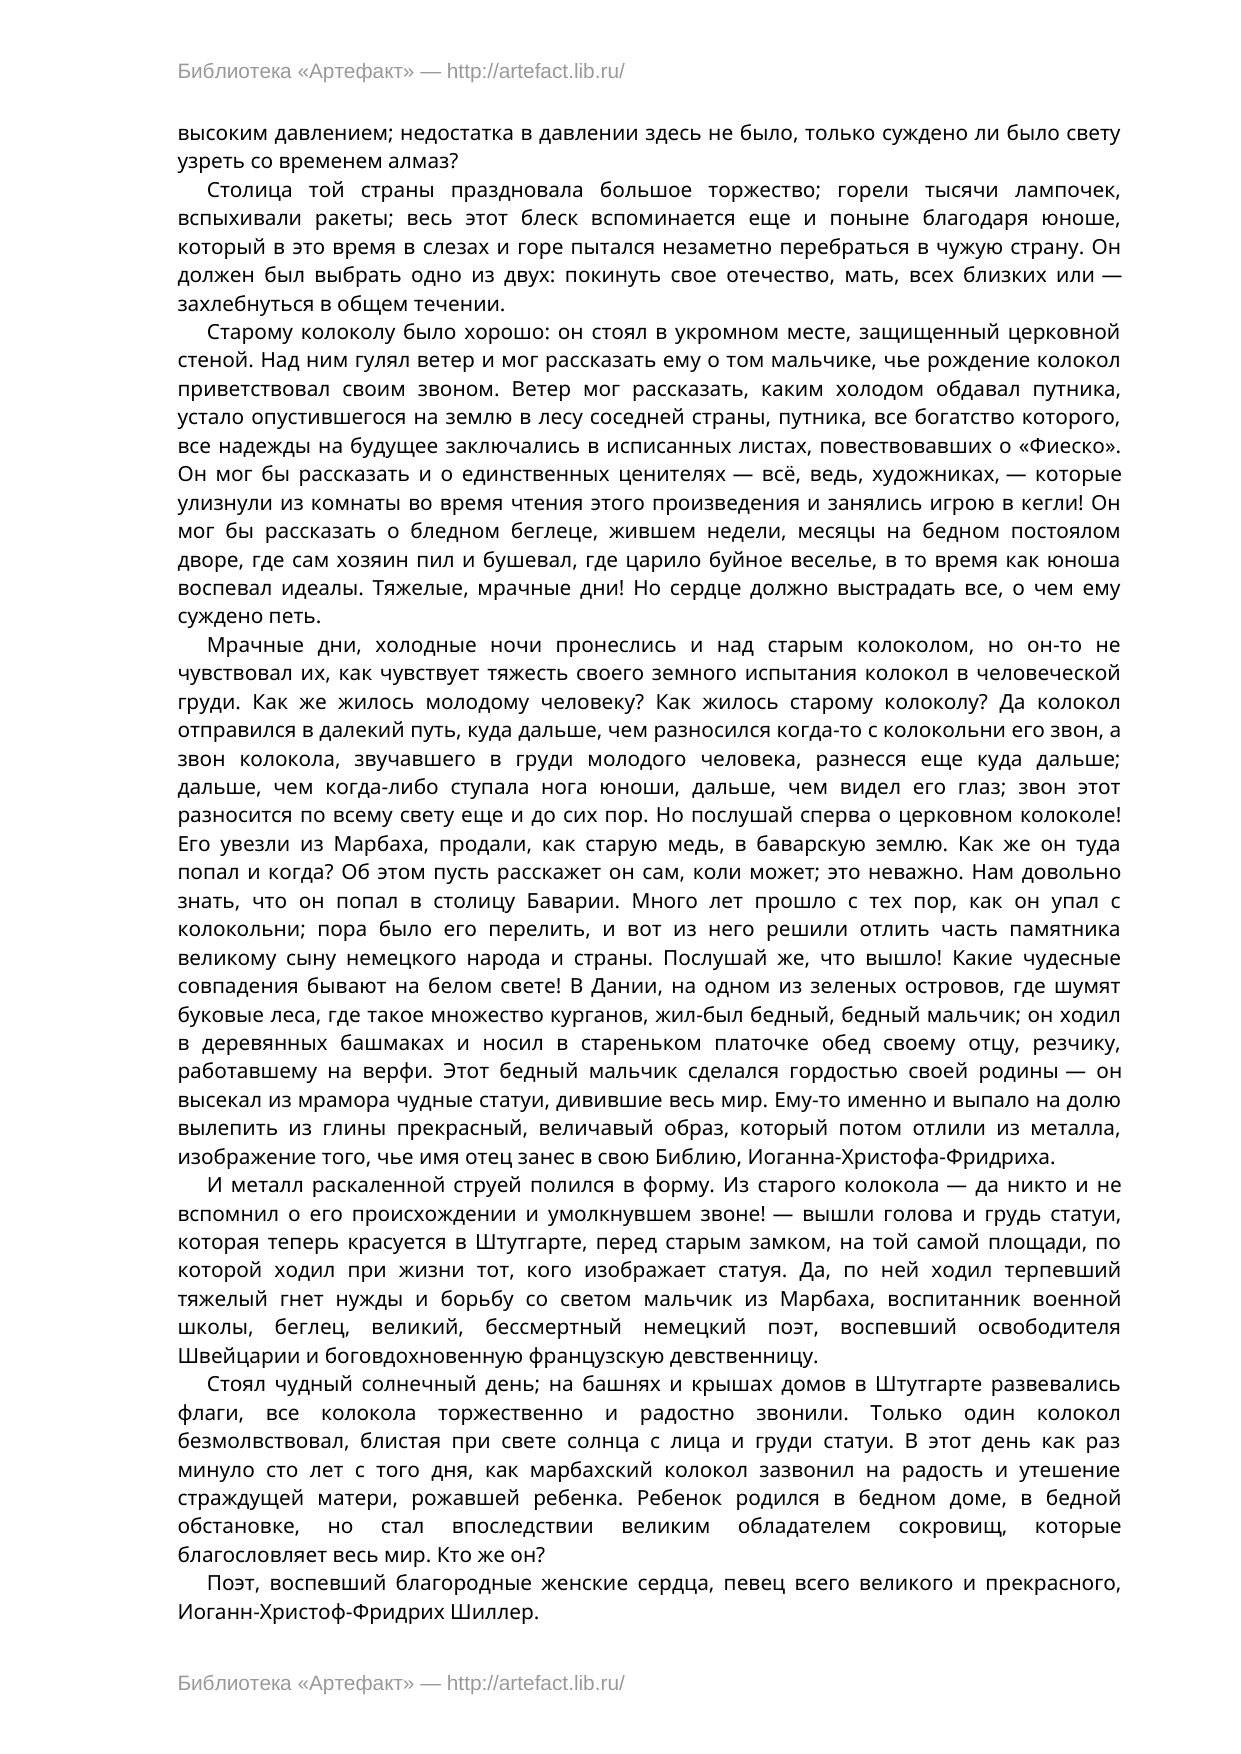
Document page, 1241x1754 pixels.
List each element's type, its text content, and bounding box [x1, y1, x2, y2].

text Стоял чудный солнечный день; на башнях и крышах домов в Штутгарте развевались флаги, все колокола торжественно и радостно звонили. Только один колокол безмолвствовал, блистая при свете солнца с лица и груди статуи. В этот день как раз минуло сто лет с того дня, как марбахский колокол зазвонил на радость и утешение страждущей матери, рожавшей ребенка. Ребенок родился в бедном доме, в бедной обстановке, но стал впоследствии великим обладателем сокровищ, которые благословляет весь мир. Кто же он? [177, 1369, 1122, 1568]
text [177, 118, 1122, 175]
text Старому колоколу было хорошо: он стоял в укромном месте, защищенный церковной стеной. Над ним гулял ветер и мог рассказать ему о том мальчике, чье рождение колокол приветствовал своим звоном. Ветер мог рассказать, каким холодом обдавал путника, устало опустившегося на землю в лесу соседней страны, путника, все богатство которого, все надежды на будущее заключались в исписанных листах, повествовавших о «Фиеско». Он мог бы рассказать и о единственных ценителях — всё, ведь, художниках, — которые улизнули из комнаты во время чтения этого произведения и занялись игрою в кегли! Он мог бы рассказать о бледном беглеце, жившем недели, месяцы на бедном постоялом дворе, где сам хозяин пил и бушевал, где царило буйное веселье, в то время как юноша воспевал идеалы. Тяжелые, мрачные дни! Но сердце должно выстрадать все, о чем ему суждено петь. [177, 317, 1122, 630]
text И металл раскаленной струей полился в форму. Из старого колокола — да никто и не вспомнил о его происхождении и умолкнувшем звоне! — вышли голова и грудь статуи, которая теперь красуется в Штутгарте, перед старым замком, на той самой площади, по которой ходил при жизни тот, кого изображает статуя. Да, по ней ходил терпевший тяжелый гнет нужды и борьбу со светом мальчик из Марбаха, воспитанник военной школы, беглец, великий, бессмертный немецкий поэт, воспевший освободителя Швейцарии и боговдохновенную французскую девственницу. [177, 1170, 1122, 1369]
text Столица той страны праздновала большое торжество; горели тысячи лампочек, вспыхивали ракеты; весь этот блеск вспоминается еще и поныне благодаря юноше, который в это время в слезах и горе пытался незаметно перебраться в чужую страну. Он должен был выбрать одно из двух: покинуть свое отечество, мать, всех близких или — захлебнуться в общем течении. [177, 175, 1122, 317]
text Поэт, воспевший благородные женские сердца, певец всего великого и прекрасного, Иоганн-Христоф-Фридрих Шиллер. [177, 1568, 1122, 1625]
text Мрачные дни, холодные ночи пронеслись и над старым колоколом, но он-то не чувствовал их, как чувствует тяжесть своего земного испытания колокол в человеческой груди. Как же жилось молодому человеку? Как жилось старому колоколу? Да колокол отправился в далекий путь, куда дальше, чем разносился когда-то с колокольни его звон, а звон колокола, звучавшего в груди молодого человека, разнесся еще куда дальше; дальше, чем когда-либо ступала нога юноши, дальше, чем видел его глаз; звон этот разносится по всему свету еще и до сих пор. Но послушай сперва о церковном колоколе! Его увезли из Марбаха, продали, как старую медь, в баварскую землю. Как же он туда попал и когда? Об этом пусть расскажет он сам, коли может; это неважно. Нам довольно знать, что он попал в столицу Баварии. Много лет прошло с тех пор, как он упал с колокольни; пора было его перелить, и вот из него решили отлить часть памятника великому сыну немецкого народа и страны. Послушай же, что вышло! Какие чудесные совпадения бывают на белом свете! В Дании, на одном из зеленых островов, где шумят буковые леса, где такое множество курганов, жил-был бедный, бедный мальчик; он ходил в деревянных башмаках и носил в стареньком платочке обед своему отцу, резчику, работавшему на верфи. Этот бедный мальчик сделался гордостью своей родины — он высекал из мрамора чудные статуи, дивившие весь мир. Ему-то именно и выпало на долю вылепить из глины прекрасный, величавый образ, который потом отлили из металла, изображение того, чье имя отец занес в свою Библию, Иоганна-Христофа-Фридриха. [177, 630, 1122, 1170]
